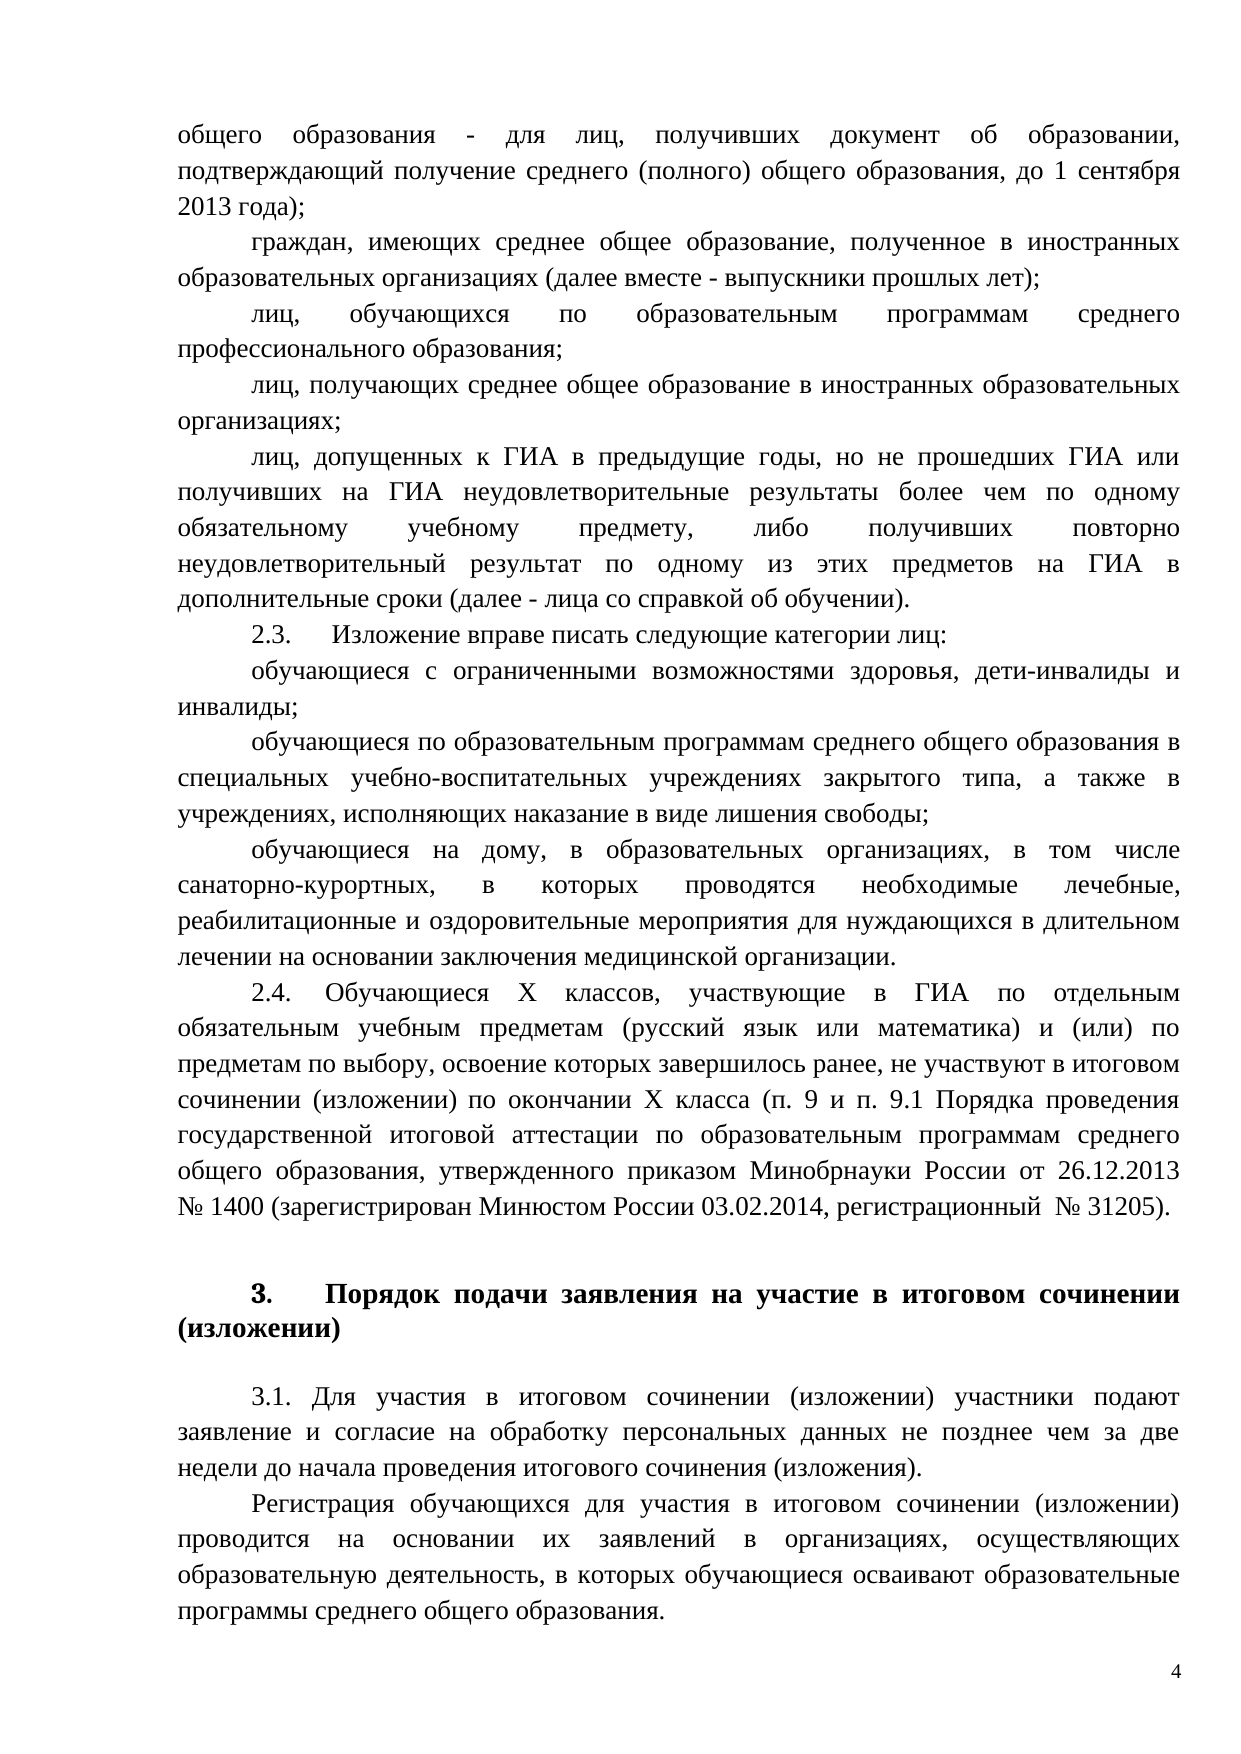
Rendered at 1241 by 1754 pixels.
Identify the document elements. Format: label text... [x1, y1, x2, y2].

text лиц, допущенных к ГИА в предыдущие годы, но не прошедших ГИА или получивших на ГИА неудовлетворительные результаты более чем по одному обязательному учебному предмету, либо получивших повторно неудовлетворительный результат по одному из этих предметов на ГИА в дополнительные сроки (далее - лица со справкой об обучении). [177, 440, 1181, 614]
text 2.3. Изложение вправе писать следующие категории лиц: [177, 618, 1181, 649]
text граждан, имеющих среднее общее образование, полученное в иностранных образовательных организациях (далее вместе - выпускники прошлых лет); [177, 225, 1181, 292]
text обучающиеся на дому, в образовательных организациях, в том числе санаторно-курортных, в которых проводятся необходимые лечебные, реабилитационные и оздоровительные мероприятия для нуждающихся в длительном лечении на основании заключения медицинской организации. [177, 833, 1181, 971]
subtitle Порядок подачи заявления на участие в итоговом сочинении (изложении) [177, 1276, 1181, 1344]
text обучающиеся по образовательным программам среднего общего образования в специальных учебно-воспитательных учреждениях закрытого типа, а также в учреждениях, исполняющих наказание в виде лишения свободы; [177, 726, 1181, 828]
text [177, 118, 1181, 221]
text лиц, обучающихся по образовательным программам среднего профессионального образования; [177, 297, 1181, 364]
list Обучающиеся X классов, участвующие в ГИА по отдельным обязательным учебным предметам (русский язык или математика) и (или) по предметам по выбору, освоение которых завершилось ранее, не участвуют в итоговом сочинении (изложении) по окончании X класса (п. 9 и п. 9.1 Порядка проведения государственной итоговой аттестации по образовательным программам среднего общего образования, утвержденного приказом Минобрнауки России от 26.12.2013 № 1400 (зарегистрирован Минюстом России 03.02.2014, регистрационный № 31205). [177, 976, 1181, 1221]
text обучающиеся с ограниченными возможностями здоровья, дети-инвалиды и инвалиды; [177, 654, 1181, 721]
text лиц, получающих среднее общее образование в иностранных образовательных организациях; [177, 368, 1181, 435]
text 3.1. Для участия в итоговом сочинении (изложении) участники подают заявление и согласие на обработку персональных данных не позднее чем за две недели до начала проведения итогового сочинения (изложения). [177, 1379, 1181, 1482]
text Регистрация обучающихся для участия в итоговом сочинении (изложении) проводится на основании их заявлений в организациях, осуществляющих образовательную деятельность, в которых обучающиеся осваивают образовательные программы среднего общего образования. [177, 1487, 1181, 1625]
